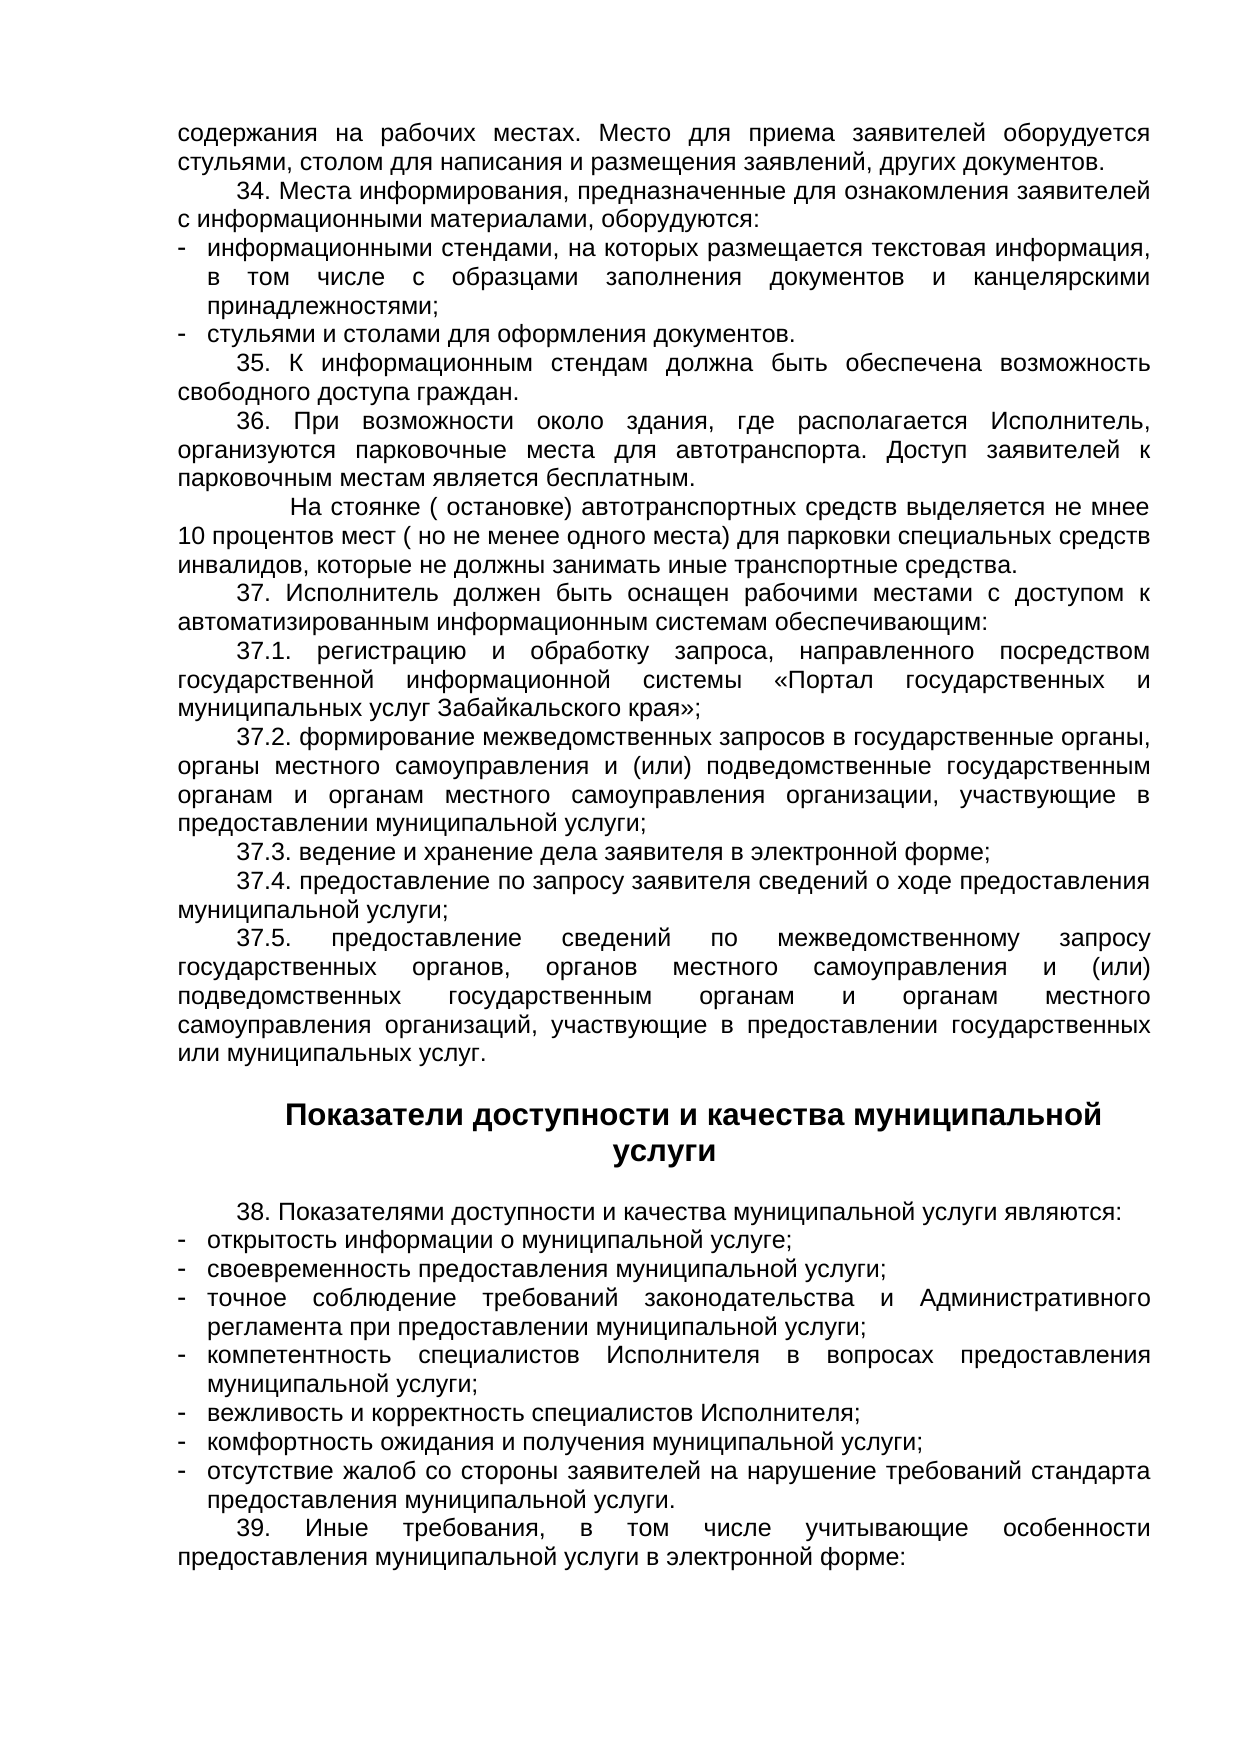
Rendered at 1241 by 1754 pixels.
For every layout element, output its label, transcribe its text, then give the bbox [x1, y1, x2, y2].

list стульями и столами для оформления документов. [177, 319, 1152, 348]
text 39. Иные требования, в том числе учитывающие особенности предоставления муниципальной услуги в электронной форме: [177, 1513, 1152, 1571]
text 38. Показателями доступности и качества муниципальной услуги являются: [177, 1196, 1152, 1225]
subtitle Показатели доступности и качества муниципальной услуги [177, 1096, 1152, 1168]
text 34. Места информирования, предназначенные для ознакомления заявителей с информационными материалами, оборудуются: [177, 176, 1152, 233]
text 35. К информационным стендам должна быть обеспечена возможность свободного доступа граждан. [177, 348, 1152, 406]
text На стоянке ( остановке) автотранспортных средств выделяется не мнее 10 процентов мест ( но не менее одного места) для парковки специальных средств инвалидов, которые не должны занимать иные транспортные средства. [177, 492, 1152, 578]
text 37.1. регистрацию и обработку запроса, направленного посредством государственной информационной системы «Портал государственных и муниципальных услуг Забайкальского края»; [177, 636, 1152, 722]
text 37.4. предоставление по запросу заявителя сведений о ходе предоставления муниципальной услуги; [177, 866, 1152, 923]
list информационными стендами, на которых размещается текстовая информация, в том числе с образцами заполнения документов и канцелярскими принадлежностями; [177, 233, 1152, 319]
text 36. При возможности около здания, где располагается Исполнитель, организуются парковочные места для автотранспорта. Доступ заявителей к парковочным местам является бесплатным. [177, 406, 1152, 492]
text 37. Исполнитель должен быть оснащен рабочими местами с доступом к автоматизированным информационным системам обеспечивающим: [177, 578, 1152, 636]
list компетентность специалистов Исполнителя в вопросах предоставления муниципальной услуги; [177, 1341, 1152, 1398]
text 37.3. ведение и хранение дела заявителя в электронной форме; [177, 837, 1152, 866]
text 37.2. формирование межведомственных запросов в государственные органы, органы местного самоуправления и (или) подведомственные государственным органам и органам местного самоуправления организации, участвующие в предоставлении муниципальной услуги; [177, 722, 1152, 837]
list отсутствие жалоб со стороны заявителей на нарушение требований стандарта предоставления муниципальной услуги. [177, 1456, 1152, 1513]
list своевременность предоставления муниципальной услуги; [177, 1254, 1152, 1283]
list точное соблюдение требований законодательства и Административного регламента при предоставлении муниципальной услуги; [177, 1283, 1152, 1341]
list вежливость и корректность специалистов Исполнителя; [177, 1398, 1152, 1427]
list открытость информации о муниципальной услуге; [177, 1225, 1152, 1254]
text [177, 118, 1152, 176]
list комфортность ожидания и получения муниципальной услуги; [177, 1427, 1152, 1456]
text 37.5. предоставление сведений по межведомственному запросу государственных органов, органов местного самоуправления и (или) подведомственных государственным органам и органам местного самоуправления организаций, участвующие в предоставлении государственных или муниципальных услуг. [177, 923, 1152, 1067]
